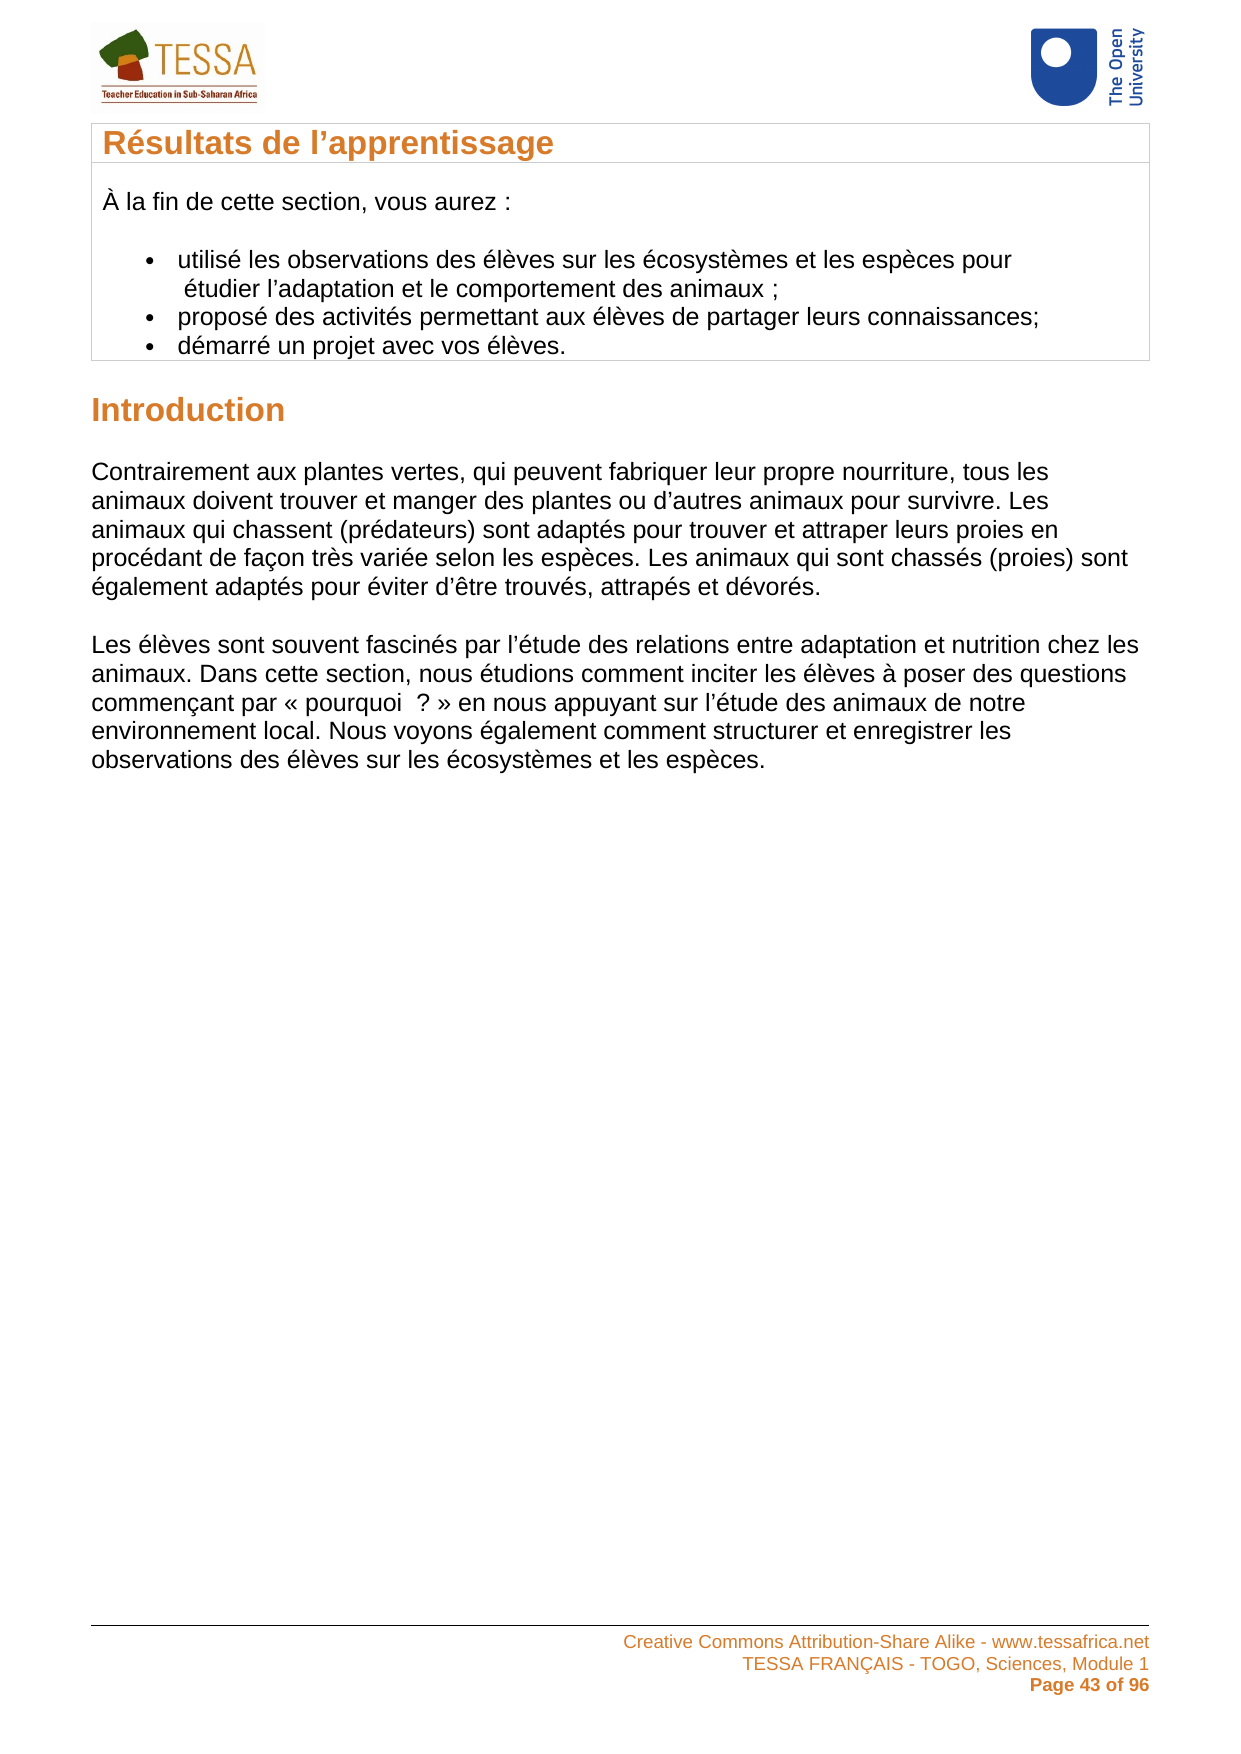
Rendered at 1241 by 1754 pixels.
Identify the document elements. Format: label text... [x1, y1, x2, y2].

table_cell À la fin de cette section, vous aurez : utilisé les observations des élèves sur les écosystèmes et les espèces pour étudier l’adaptation et le comportement des animaux ; proposé des activités permettant aux élèves de partager leurs connaissances; démarré un projet avec vos élèves. [92, 163, 1149, 360]
text Les élèves sont souvent fascinés par l’étude des relations entre adaptation et nutrition chez les animaux. Dans cette section, nous étudions comment inciter les élèves à poser des questions commençant par « pourquoi ? » en nous appuyant sur l’étude des animaux de notre environnement local. Nous voyons également comment structurer et enregistrer les observations des élèves sur les écosystèmes et les espèces. [91, 630, 1149, 774]
picture [1031, 28, 1145, 106]
table_header Résultats de l’apprentissage [92, 124, 1149, 161]
picture [91, 22, 266, 114]
subtitle Introduction [91, 389, 1149, 428]
text Contrairement aux plantes vertes, qui peuvent fabriquer leur propre nourriture, tous les animaux doivent trouver et manger des plantes ou d’autres animaux pour survivre. Les animaux qui chassent (prédateurs) sont adaptés pour trouver et attraper leurs proies en procédant de façon très variée selon les espèces. Les animaux qui sont chassés (proies) sont également adaptés pour éviter d’être trouvés, attrapés et dévorés. [91, 457, 1149, 601]
